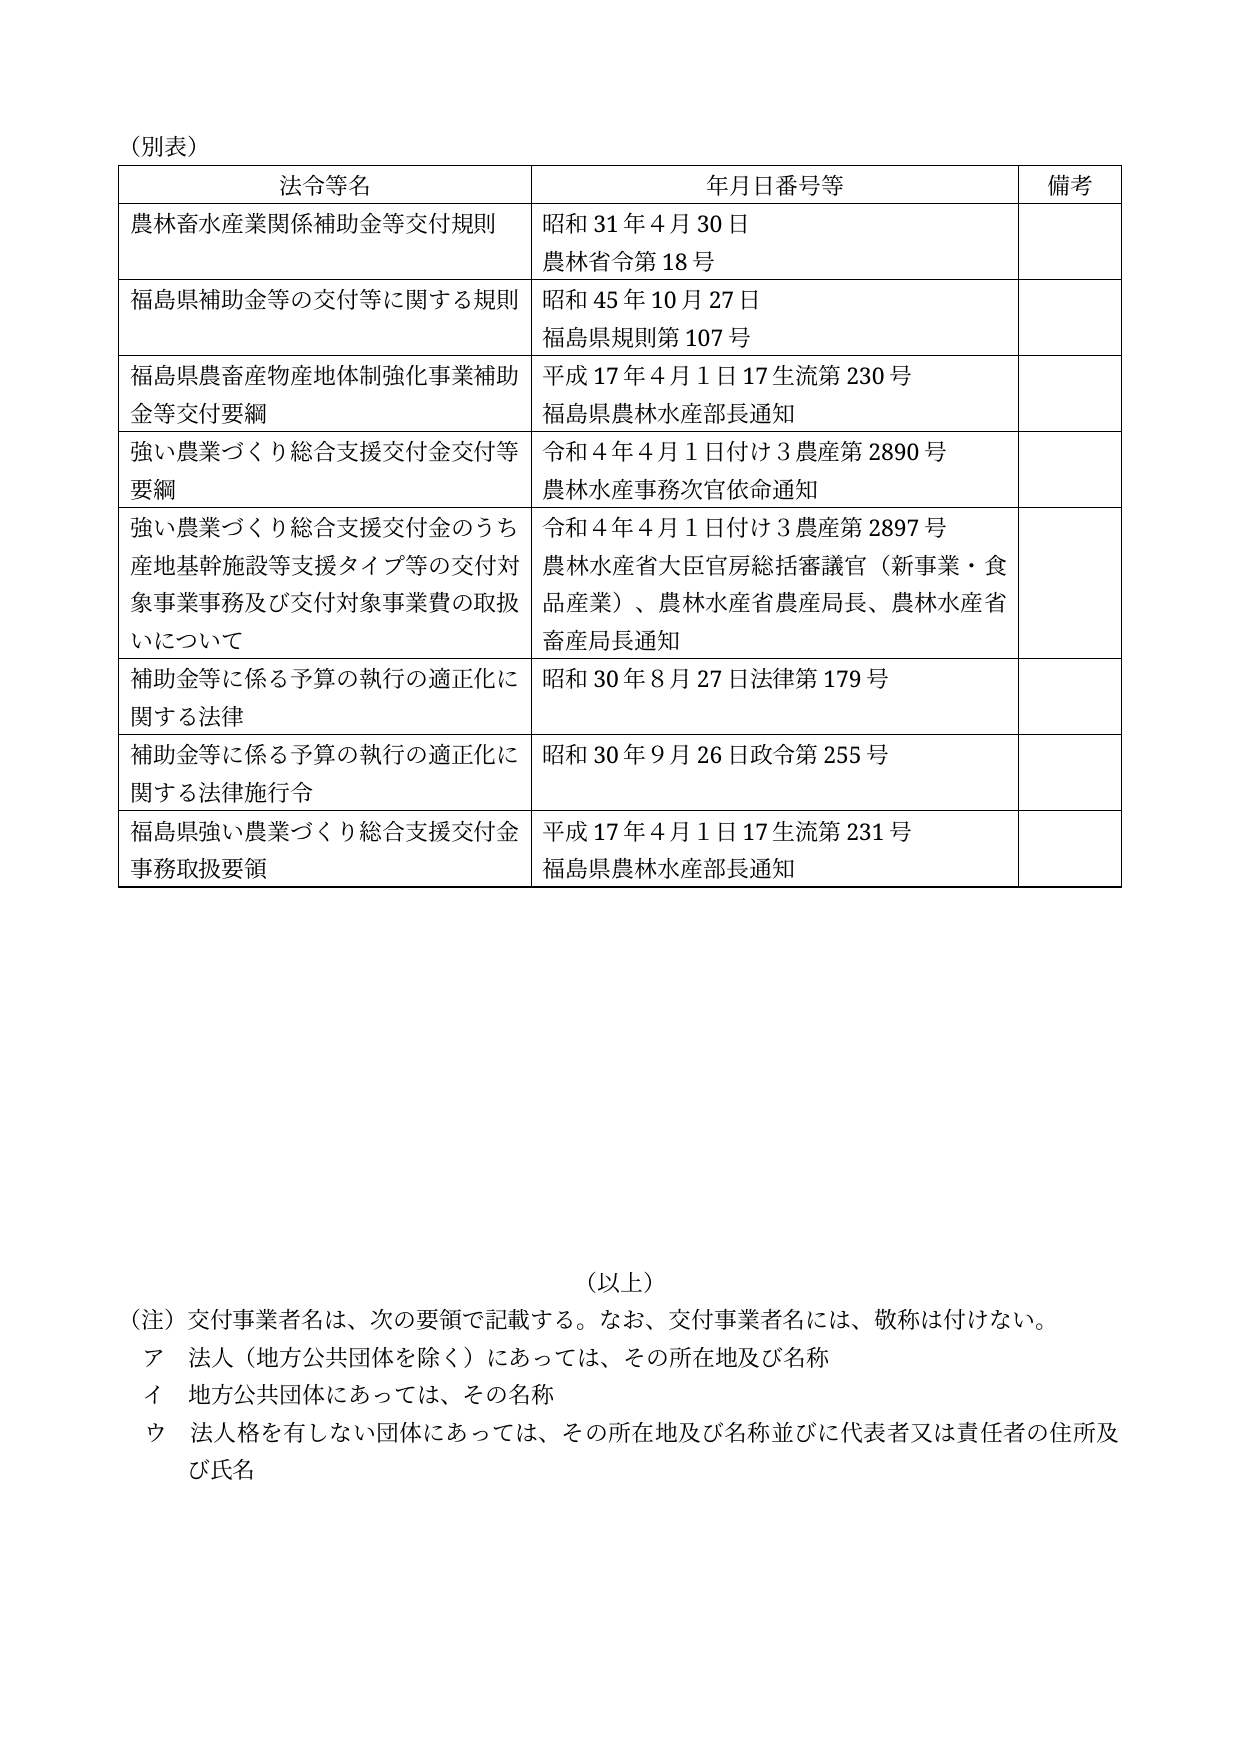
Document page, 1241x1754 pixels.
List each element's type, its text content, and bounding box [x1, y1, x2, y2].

table_cell 平成17年４月１日17生流第231号 福島県農林水産部長通知 [532, 811, 1018, 886]
text （以上） [118, 1262, 1122, 1300]
text ア 法人（地方公共団体を除く）にあっては、その所在地及び名称 [118, 1337, 1122, 1375]
text （注）交付事業者名は、次の要領で記載する。なお、交付事業者名には、敬称は付けない。 [118, 1300, 1122, 1337]
table_cell [1019, 735, 1121, 810]
table_cell [1019, 811, 1121, 886]
table_cell 昭和30年９月26日政令第255号 [532, 735, 1018, 810]
table_cell 昭和45年10月27日 福島県規則第107号 [532, 280, 1018, 355]
table_cell 福島県補助金等の交付等に関する規則 [119, 280, 531, 355]
table_cell 昭和30年８月27日法律第179号 [532, 659, 1018, 734]
table_cell 福島県強い農業づくり総合支援交付金事務取扱要領 [119, 811, 531, 886]
table_cell [1019, 280, 1121, 355]
table_cell 強い農業づくり総合支援交付金交付等要綱 [119, 432, 531, 507]
table_cell [1019, 659, 1121, 734]
table_cell [1019, 356, 1121, 431]
text イ 地方公共団体にあっては、その名称 [118, 1375, 1122, 1412]
table_cell 平成17年４月１日17生流第230号 福島県農林水産部長通知 [532, 356, 1018, 431]
table_cell [1019, 508, 1121, 658]
table_cell 補助金等に係る予算の執行の適正化に関する法律 [119, 659, 531, 734]
table_cell [1019, 204, 1121, 279]
table_header 備考 [1019, 166, 1121, 203]
table_cell 令和４年４月１日付け３農産第2890号 農林水産事務次官依命通知 [532, 432, 1018, 507]
table_cell 補助金等に係る予算の執行の適正化に関する法律施行令 [119, 735, 531, 810]
table_cell 昭和31年４月30日 農林省令第18号 [532, 204, 1018, 279]
text ウ 法人格を有しない団体にあっては、その所在地及び名称並びに代表者又は責任者の住所及び氏名 [118, 1412, 1122, 1487]
table_header 法令等名 [119, 166, 531, 203]
table_cell 農林畜水産業関係補助金等交付規則 [119, 204, 531, 279]
table_header 年月日番号等 [532, 166, 1018, 203]
table_cell 令和４年４月１日付け３農産第2897号 農林水産省大臣官房総括審議官（新事業・食品産業）、農林水産省農産局長、農林水産省畜産局長通知 [532, 508, 1018, 658]
table_cell 強い農業づくり総合支援交付金のうち産地基幹施設等支援タイプ等の交付対象事業事務及び交付対象事業費の取扱いについて [119, 508, 531, 658]
text （別表） [118, 127, 1122, 164]
table_cell 福島県農畜産物産地体制強化事業補助金等交付要綱 [119, 356, 531, 431]
table_cell [1019, 432, 1121, 507]
